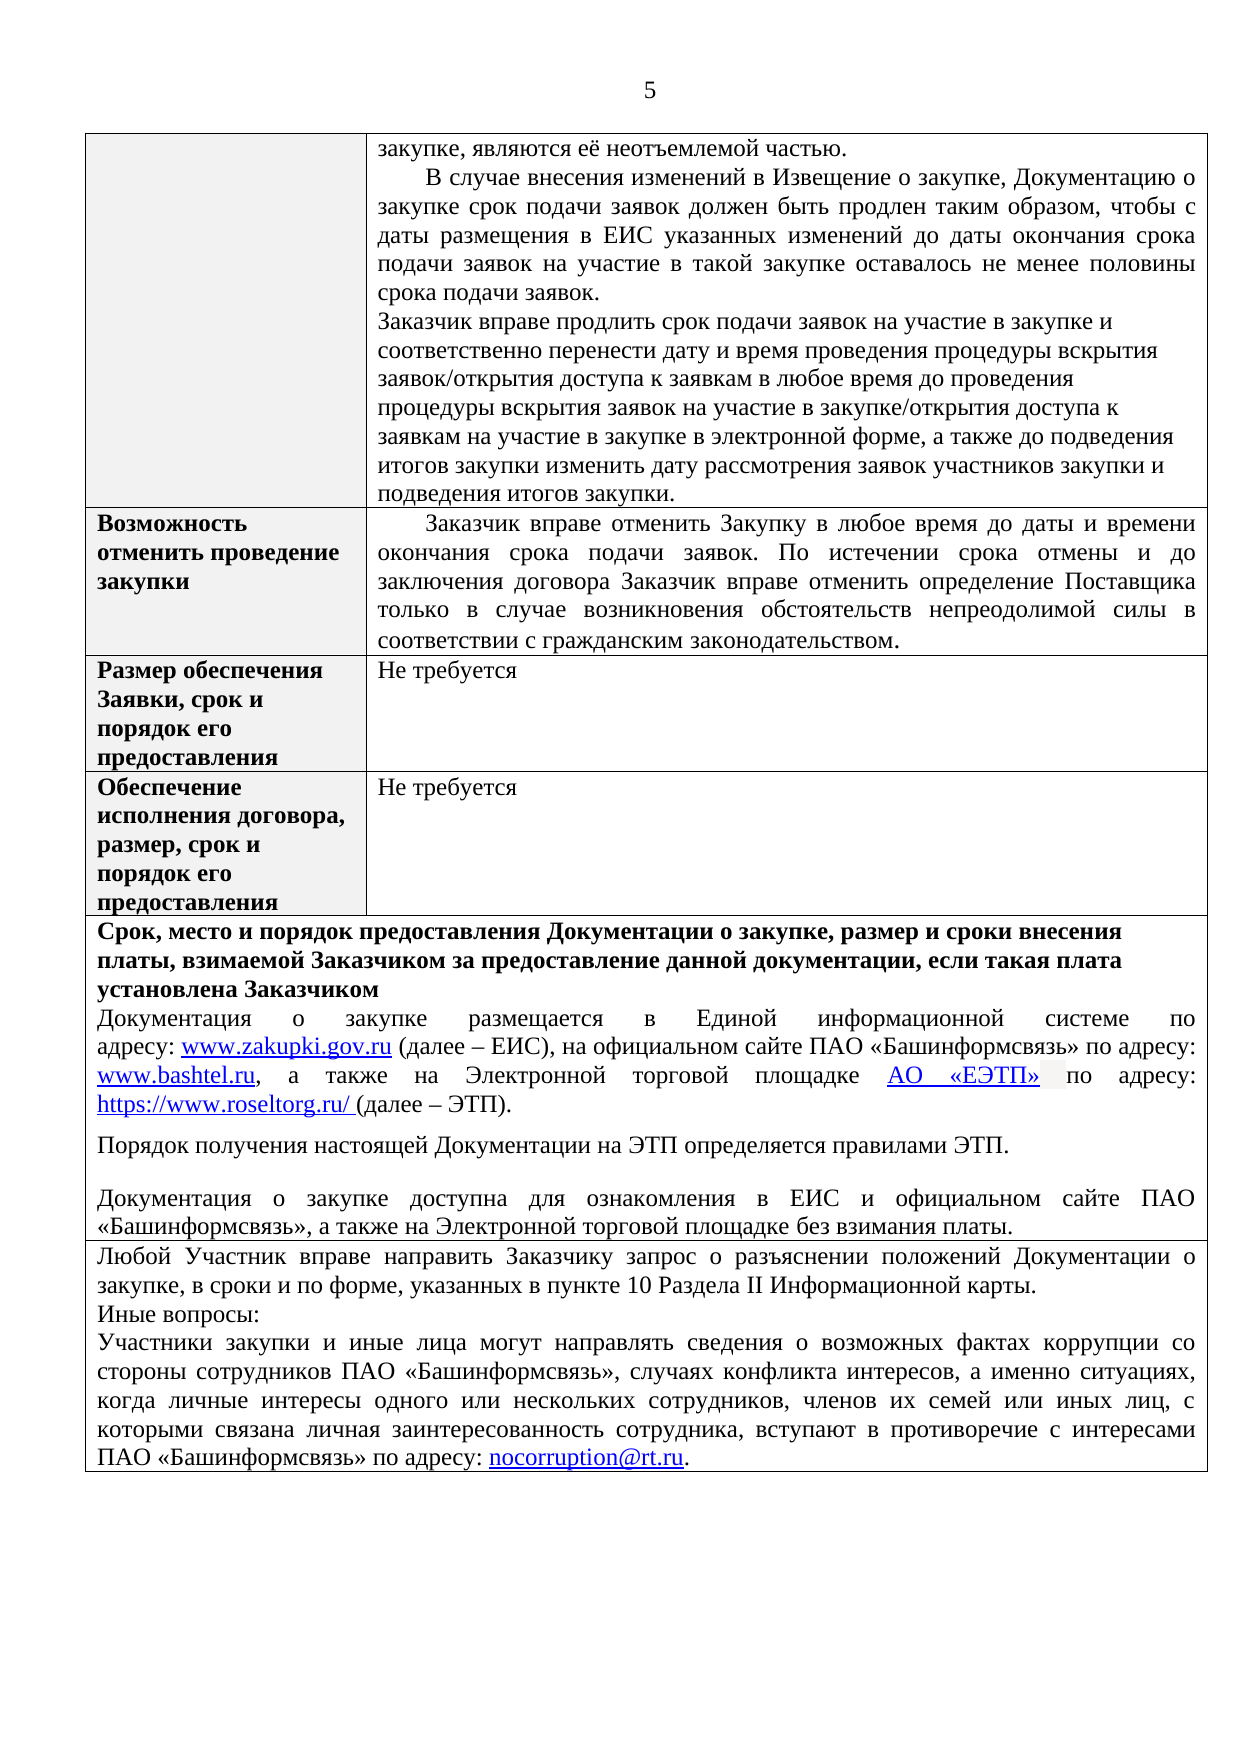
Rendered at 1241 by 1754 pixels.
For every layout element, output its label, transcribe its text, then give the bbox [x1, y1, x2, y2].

table_cell Не требуется [367, 656, 1207, 771]
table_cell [86, 134, 366, 507]
table_cell Возможность отменить проведение закупки [86, 508, 366, 654]
table_cell Срок, место и порядок предоставления Документации о закупке, размер и сроки внесения платы, взимаемой Заказчиком за предоставление данной документации, если такая плата установлена Заказчиком Документация о закупке размещается в Единой информационной системе по адресу: www.zakupki.gov.ru (далее – ЕИС), на официальном сайте ПАО «Башинформсвязь» по адресу: www.bashtel.ru, а также на Электронной торговой площадке АО «ЕЭТП» по адресу: https://www.roseltorg.ru/ (далее – ЭТП). Порядок получения настоящей Документации на ЭТП определяется правилами ЭТП. Документация о закупке доступна для ознакомления в ЕИС и официальном сайте ПАО «Башинформсвязь», а также на Электронной торговой площадке без взимания платы. [86, 916, 1207, 1240]
table_cell Обеспечение исполнения договора, размер, срок и порядок его предоставления [86, 772, 366, 915]
table_cell Не требуется [367, 772, 1207, 915]
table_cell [367, 134, 1207, 507]
table_cell Заказчик вправе отменить Закупку в любое время до даты и времени окончания срока подачи заявок. По истечении срока отмены и до заключения договора Заказчик вправе отменить определение Поставщика только в случае возникновения обстоятельств непреодолимой силы в соответствии с гражданским законодательством. [367, 508, 1207, 654]
table_cell Любой Участник вправе направить Заказчику запрос о разъяснении положений Документации о закупке, в сроки и по форме, указанных в пункте 10 Раздела II Информационной карты. Иные вопросы: Участники закупки и иные лица могут направлять сведения о возможных фактах коррупции со стороны сотрудников ПАО «Башинформсвязь», случаях конфликта интересов, а именно ситуациях, когда личные интересы одного или нескольких сотрудников, членов их семей или иных лиц, с которыми связана личная заинтересованность сотрудника, вступают в противоречие с интересами ПАО «Башинформсвязь» по адресу: nocorruption@rt.ru. [86, 1241, 1207, 1471]
table_cell Размер обеспечения Заявки, срок и порядок его предоставления [86, 656, 366, 771]
